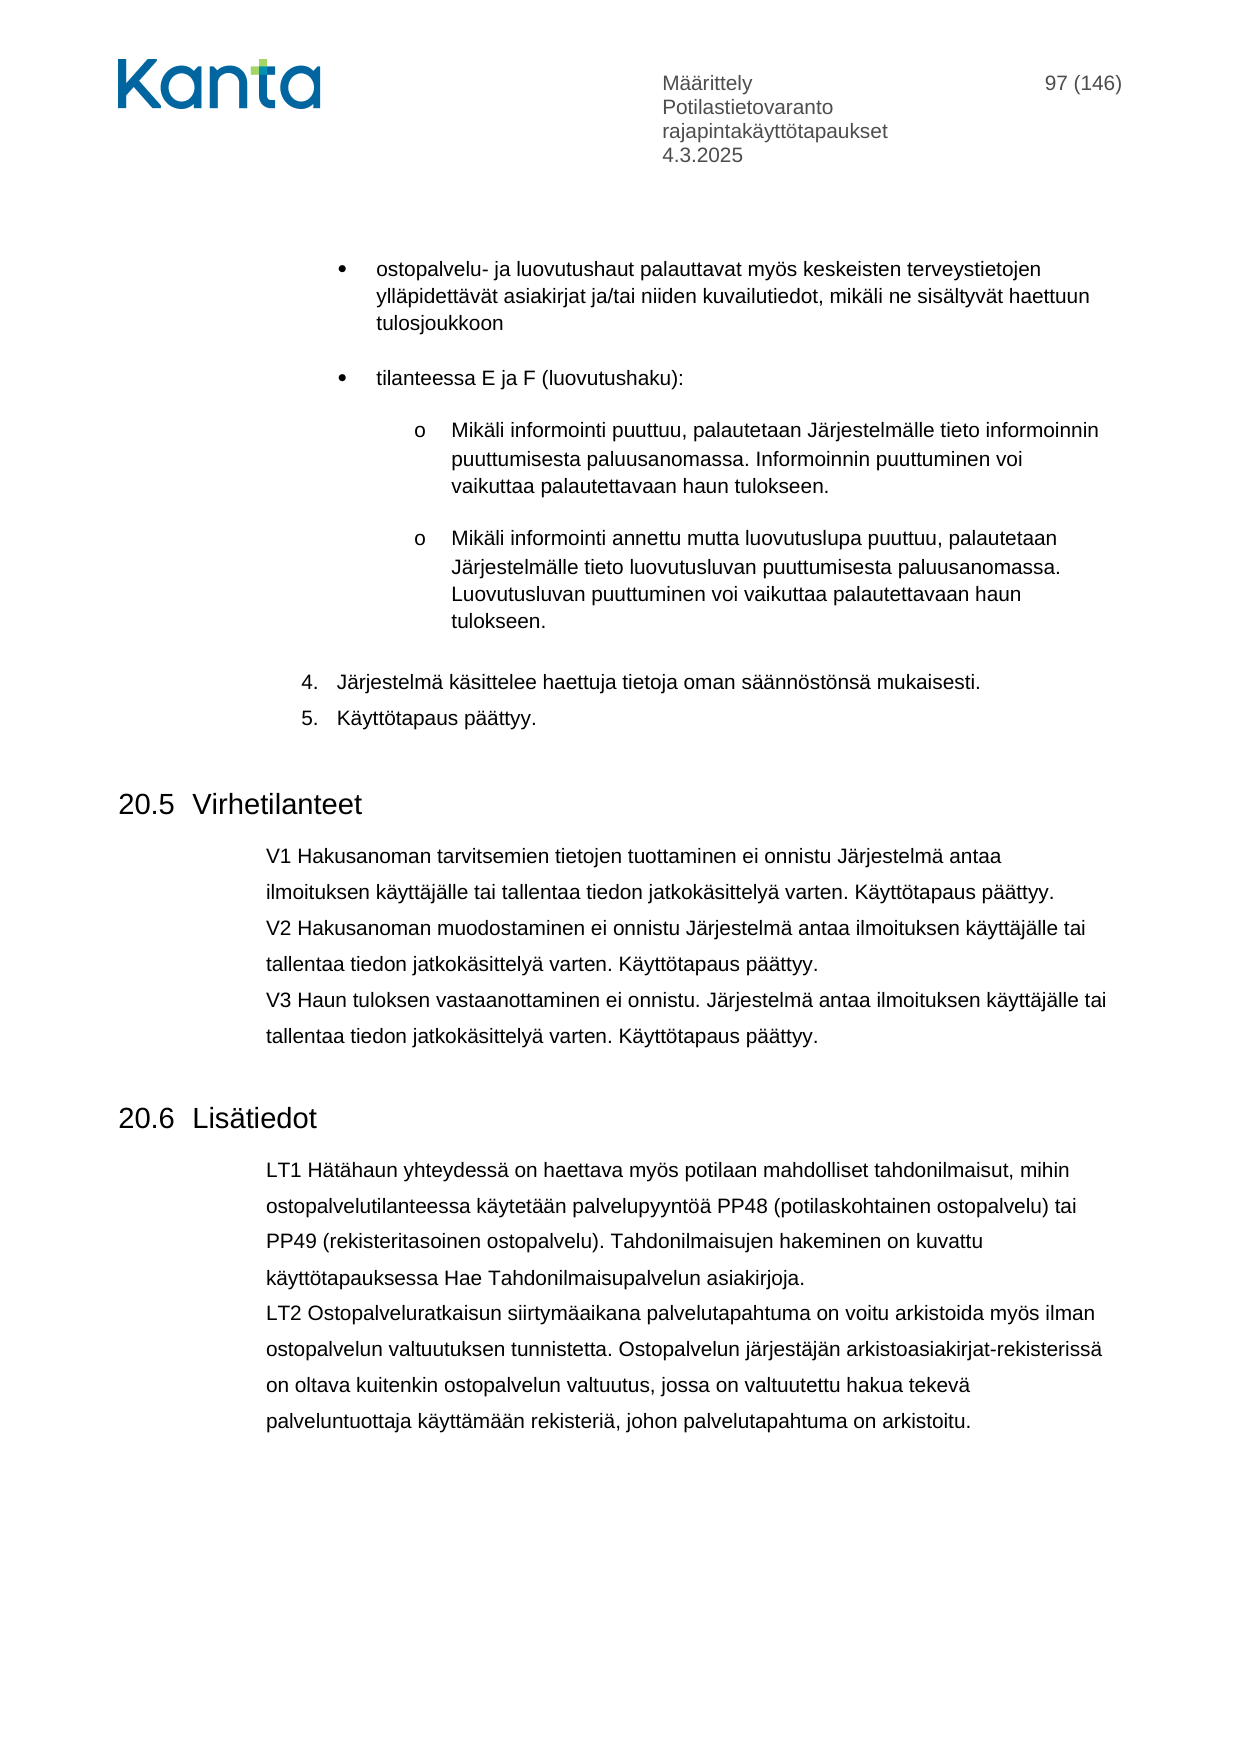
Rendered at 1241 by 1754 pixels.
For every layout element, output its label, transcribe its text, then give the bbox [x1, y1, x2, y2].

text LT2 Ostopalveluratkaisun siirtymäaikana palvelutapahtuma on voitu arkistoida myös ilman ostopalvelun valtuutuksen tunnistetta. Ostopalvelun järjestäjän arkistoasiakirjat-rekisterissä on oltava kuitenkin ostopalvelun valtuutus, jossa on valtuutettu hakua tekevä palveluntuottaja käyttämään rekisteriä, johon palvelutapahtuma on arkistoitu. [266, 1301, 1107, 1433]
list Käyttötapaus päättyy. [301, 706, 1107, 729]
text V3 Haun tuloksen vastaanottaminen ei onnistu. Järjestelmä antaa ilmoituksen käyttäjälle tai tallentaa tiedon jatkokäsittelyä varten. Käyttötapaus päättyy. [266, 987, 1107, 1047]
list Järjestelmä käsittelee haettuja tietoja oman säännöstönsä mukaisesti. [301, 669, 1107, 693]
list tilanteessa E ja F (luovutushaku): [339, 362, 1107, 389]
list Mikäli informointi annettu mutta luovutuslupa puuttuu, palautetaan Järjestelmälle tieto luovutusluvan puuttumisesta paluusanomassa. Luovutusluvan puuttuminen voi vaikuttaa palautettavaan haun tulokseen. [414, 525, 1107, 633]
subtitle Lisätiedot [118, 1101, 1107, 1134]
text V1 Hakusanoman tarvitsemien tietojen tuottaminen ei onnistu Järjestelmä antaa ilmoituksen käyttäjälle tai tallentaa tiedon jatkokäsittelyä varten. Käyttötapaus päättyy. [266, 844, 1107, 904]
list Mikäli informointi puuttuu, palautetaan Järjestelmälle tieto informoinnin puuttumisesta paluusanomassa. Informoinnin puuttuminen voi vaikuttaa palautettavaan haun tulokseen. [414, 416, 1107, 498]
subtitle Virhetilanteet [118, 787, 1107, 821]
text LT1 Hätähaun yhteydessä on haettava myös potilaan mahdolliset tahdonilmaisut, mihin ostopalvelutilanteessa käytetään palvelupyyntöä PP48 (potilaskohtainen ostopalvelu) tai PP49 (rekisteritasoinen ostopalvelu). Tahdonilmaisujen hakeminen on kuvattu käyttötapauksessa Hae Tahdonilmaisupalvelun asiakirjoja. [266, 1157, 1107, 1289]
text V2 Hakusanoman muodostaminen ei onnistu Järjestelmä antaa ilmoituksen käyttäjälle tai tallentaa tiedon jatkokäsittelyä varten. Käyttötapaus päättyy. [266, 916, 1107, 976]
list ostopalvelu- ja luovutushaut palauttavat myös keskeisten terveystietojen ylläpidettävät asiakirjat ja/tai niiden kuvailutiedot, mikäli ne sisältyvät haettuun tulosjoukkoon [339, 254, 1107, 335]
picture [118, 59, 321, 109]
